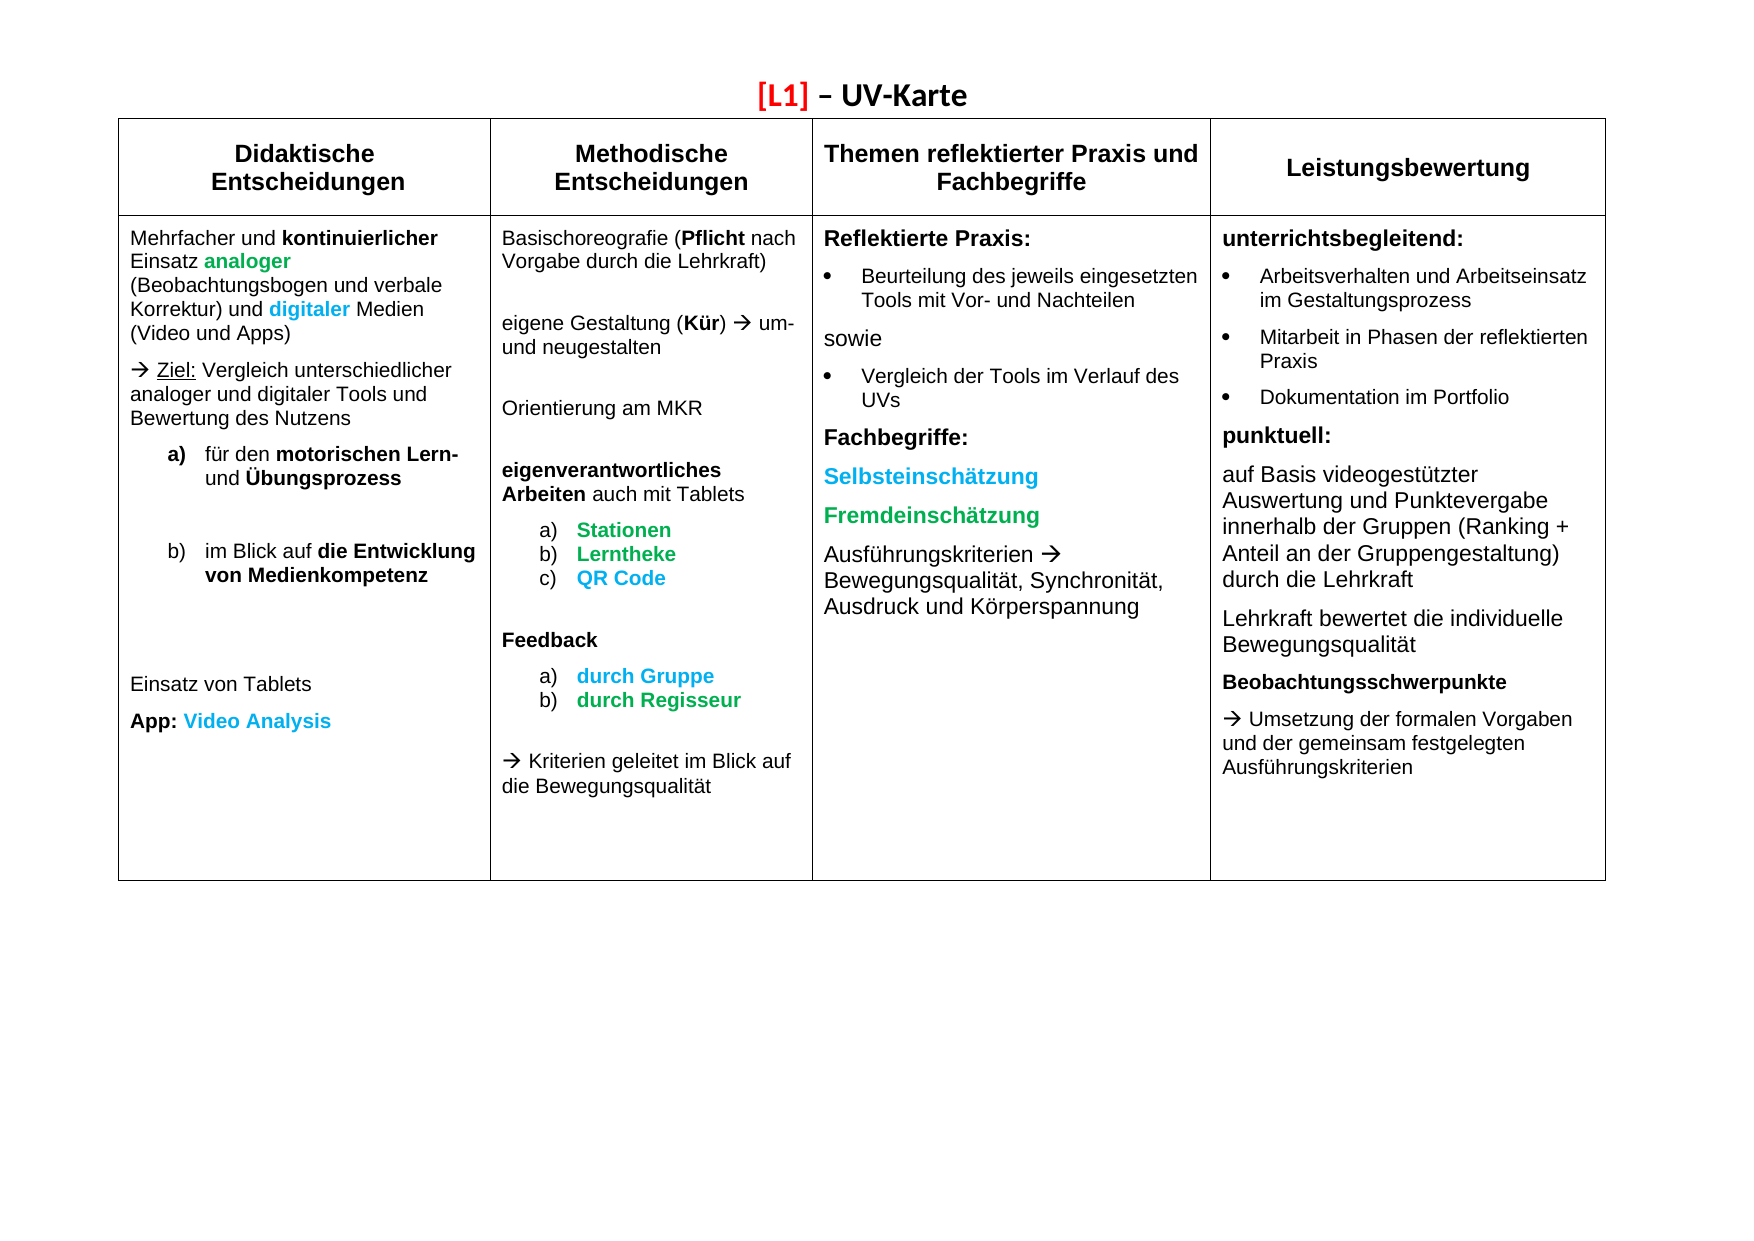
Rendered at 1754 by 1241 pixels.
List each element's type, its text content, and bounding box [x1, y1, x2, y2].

table_header Leistungsbewertung [1211, 119, 1605, 215]
table_cell Reflektierte Praxis: Beurteilung des jeweils eingesetzten Tools mit Vor- und Nachteilen sowie Vergleich der Tools im Verlauf des UVs Fachbegriffe: Selbsteinschätzung Fremdeinschätzung Ausführungskriterien Bewegungsqualität, Synchronität, Ausdruck und Körperspannung [813, 216, 1210, 880]
table_cell unterrichtsbegleitend: Arbeitsverhalten und Arbeitseinsatz im Gestaltungsprozess Mitarbeit in Phasen der reflektierten Praxis Dokumentation im Portfolio punktuell: auf Basis videogestützter Auswertung und Punktevergabe innerhalb der Gruppen (Ranking + Anteil an der Gruppengestaltung) durch die Lehrkraft Lehrkraft bewertet die individuelle Bewegungsqualität Beobachtungsschwerpunkte Umsetzung der formalen Vorgaben und der gemeinsam festgelegten Ausführungskriterien [1211, 216, 1605, 880]
table_header Themen reflektierter Praxis und Fachbegriffe [813, 119, 1210, 215]
table_header Didaktische Entscheidungen [119, 119, 490, 215]
table_cell Basischoreografie (Pflicht nach Vorgabe durch die Lehrkraft) eigene Gestaltung (Kür) um- und neugestalten Orientierung am MKR eigenverantwortliches Arbeiten auch mit Tablets Stationen Lerntheke QR Code Feedback durch Gruppe durch Regisseur Kriterien geleitet im Blick auf die Bewegungsqualität [491, 216, 812, 880]
table_header Methodische Entscheidungen [491, 119, 812, 215]
table_cell Mehrfacher und kontinuierlicher Einsatz analoger (Beobachtungsbogen und verbale Korrektur) und digitaler Medien (Video und Apps) Ziel: Vergleich unterschiedlicher analoger und digitaler Tools und Bewertung des Nutzens für den motorischen Lern- und Übungsprozess im Blick auf die Entwicklung von Medienkompetenz Einsatz von Tablets App: Video Analysis [119, 216, 490, 880]
